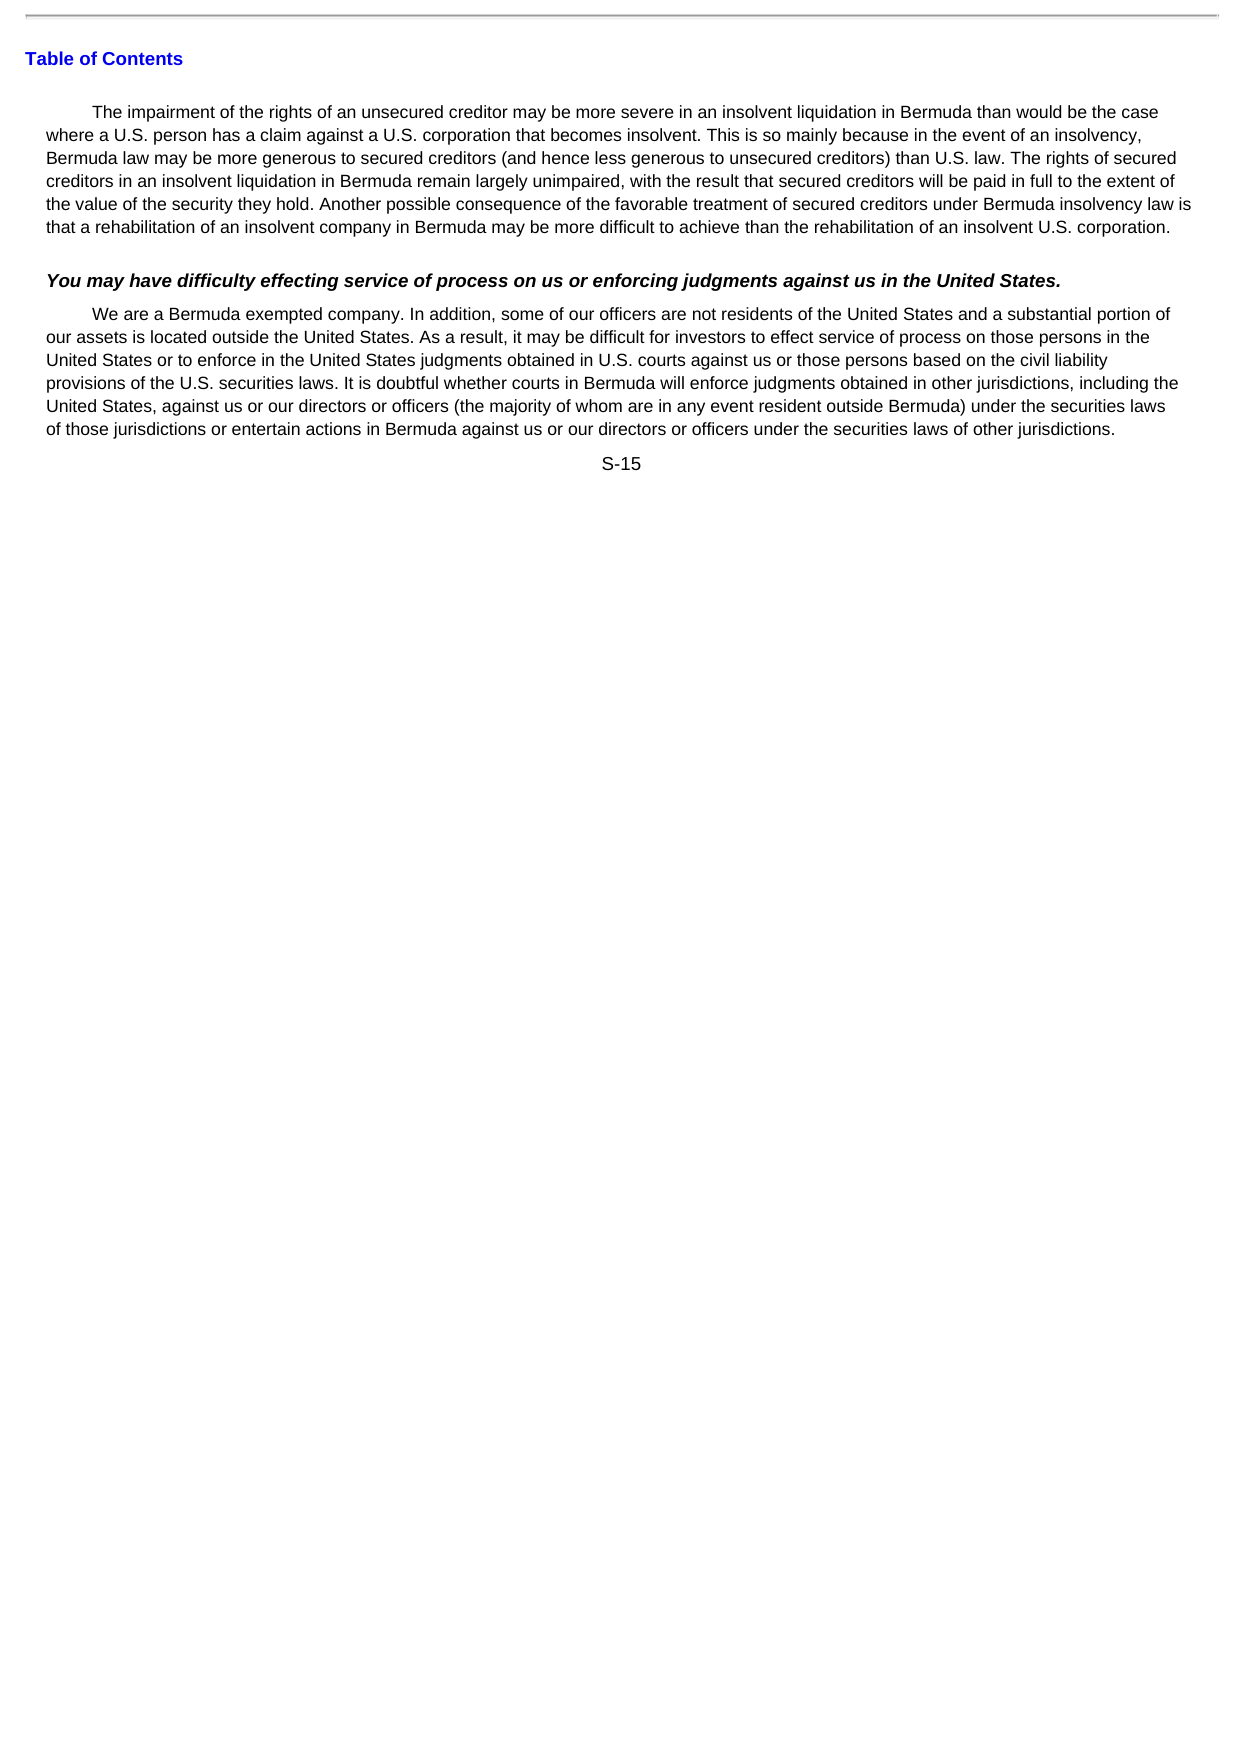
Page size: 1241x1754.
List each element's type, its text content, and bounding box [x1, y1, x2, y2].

text We are a Bermuda exempted company. In addition, some of our officers are not residents of the United States and a substantial portion of our assets is located outside the United States. As a result, it may be difficult for investors to effect service of process on those persons in the United States or to enforce in the United States judgments obtained in U.S. courts against us or those persons based on the civil liability provisions of the U.S. securities laws. It is doubtful whether courts in Bermuda will enforce judgments obtained in other jurisdictions, including the United States, against us or our directors or officers (the majority of whom are in any event resident outside Bermuda) under the securities laws of those jurisdictions or entertain actions in Bermuda against us or our directors or officers under the securities laws of other jurisdictions. [46, 303, 1186, 439]
text Table of Contents [25, 48, 1192, 69]
text S-15 [25, 453, 1217, 475]
text The impairment of the rights of an unsecured creditor may be more severe in an insolvent liquidation in Bermuda than would be the case where a U.S. person has a claim against a U.S. corporation that becomes insolvent. This is so mainly because in the event of an insolvency, Bermuda law may be more generous to secured creditors (and hence less generous to unsecured creditors) than U.S. law. The rights of secured creditors in an insolvent liquidation in Bermuda remain largely unimpaired, with the result that secured creditors will be paid in full to the extent of the value of the security they hold. Another possible consequence of the favorable treatment of secured creditors under Bermuda insolvency law is that a rehabilitation of an insolvent company in Bermuda may be more difficult to achieve than the rehabilitation of an insolvent U.S. corporation. [46, 102, 1192, 237]
text You may have difficulty effecting service of process on us or enforcing judgments against us in the United States. [46, 270, 1192, 291]
picture [23, 14, 1220, 21]
